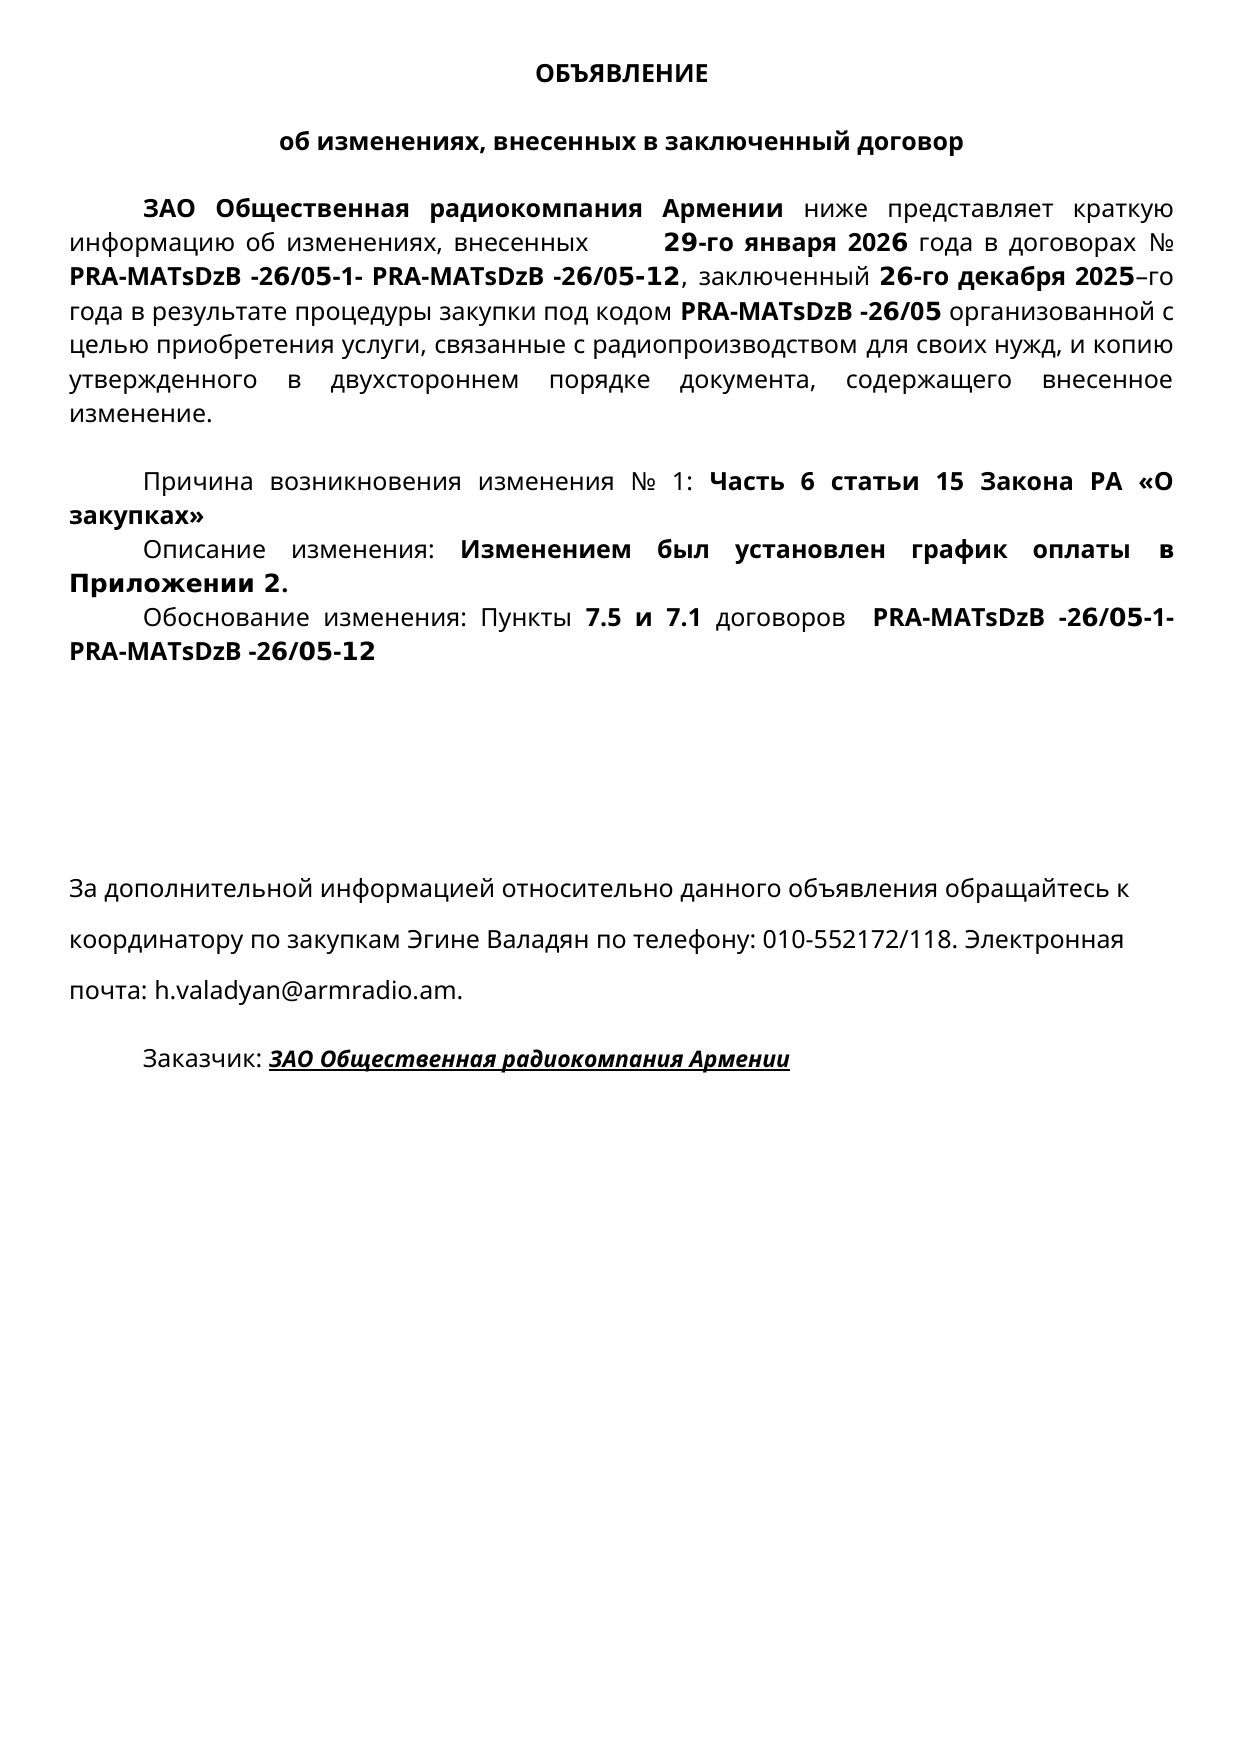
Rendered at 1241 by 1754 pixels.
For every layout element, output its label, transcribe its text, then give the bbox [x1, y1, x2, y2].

text ОБЪЯВЛЕНИЕ [69, 56, 1174, 89]
text Описание изменения: Изменением был установлен график оплаты в Приложении 2. [69, 532, 1174, 600]
text Заказчик: ЗАО Общественная радиокомпания Армении [69, 1041, 1174, 1075]
text ЗАО Общественная радиокомпания Армении ниже представляет краткую информацию об изменениях, внесенных 29-го января 2026 года в договорах № PRA-MATsDzB -26/05-1- PRA-MATsDzB -26/05-12, заключенный 26-го декабря 2025–го года в результате процедуры закупки под кодом PRA-MATsDzB -26/05 организованной с целью приобретения услуги, связанные с радиопроизводством для своих нужд, и копию утвержденного в двухстороннем порядке документа, содержащего внесенное изменение. [69, 191, 1174, 429]
text об изменениях, внесенных в заключенный договор [69, 123, 1174, 157]
text Обоснование изменения: Пункты 7.5 и 7.1 договоров PRA-MATsDzB -26/05-1- PRA-MATsDzB -26/05-12 [69, 600, 1174, 668]
text Причина возникновения изменения № 1: Часть 6 статьи 15 Закона РА «О закупках» [69, 463, 1174, 532]
text За дополнительной информацией относительно данного объявления обращайтесь к координатору по закупкам Эгине Валадян по телефону: 010-552172/118. Электронная почта: h.valadyan@armradio.am. [69, 871, 1174, 1007]
